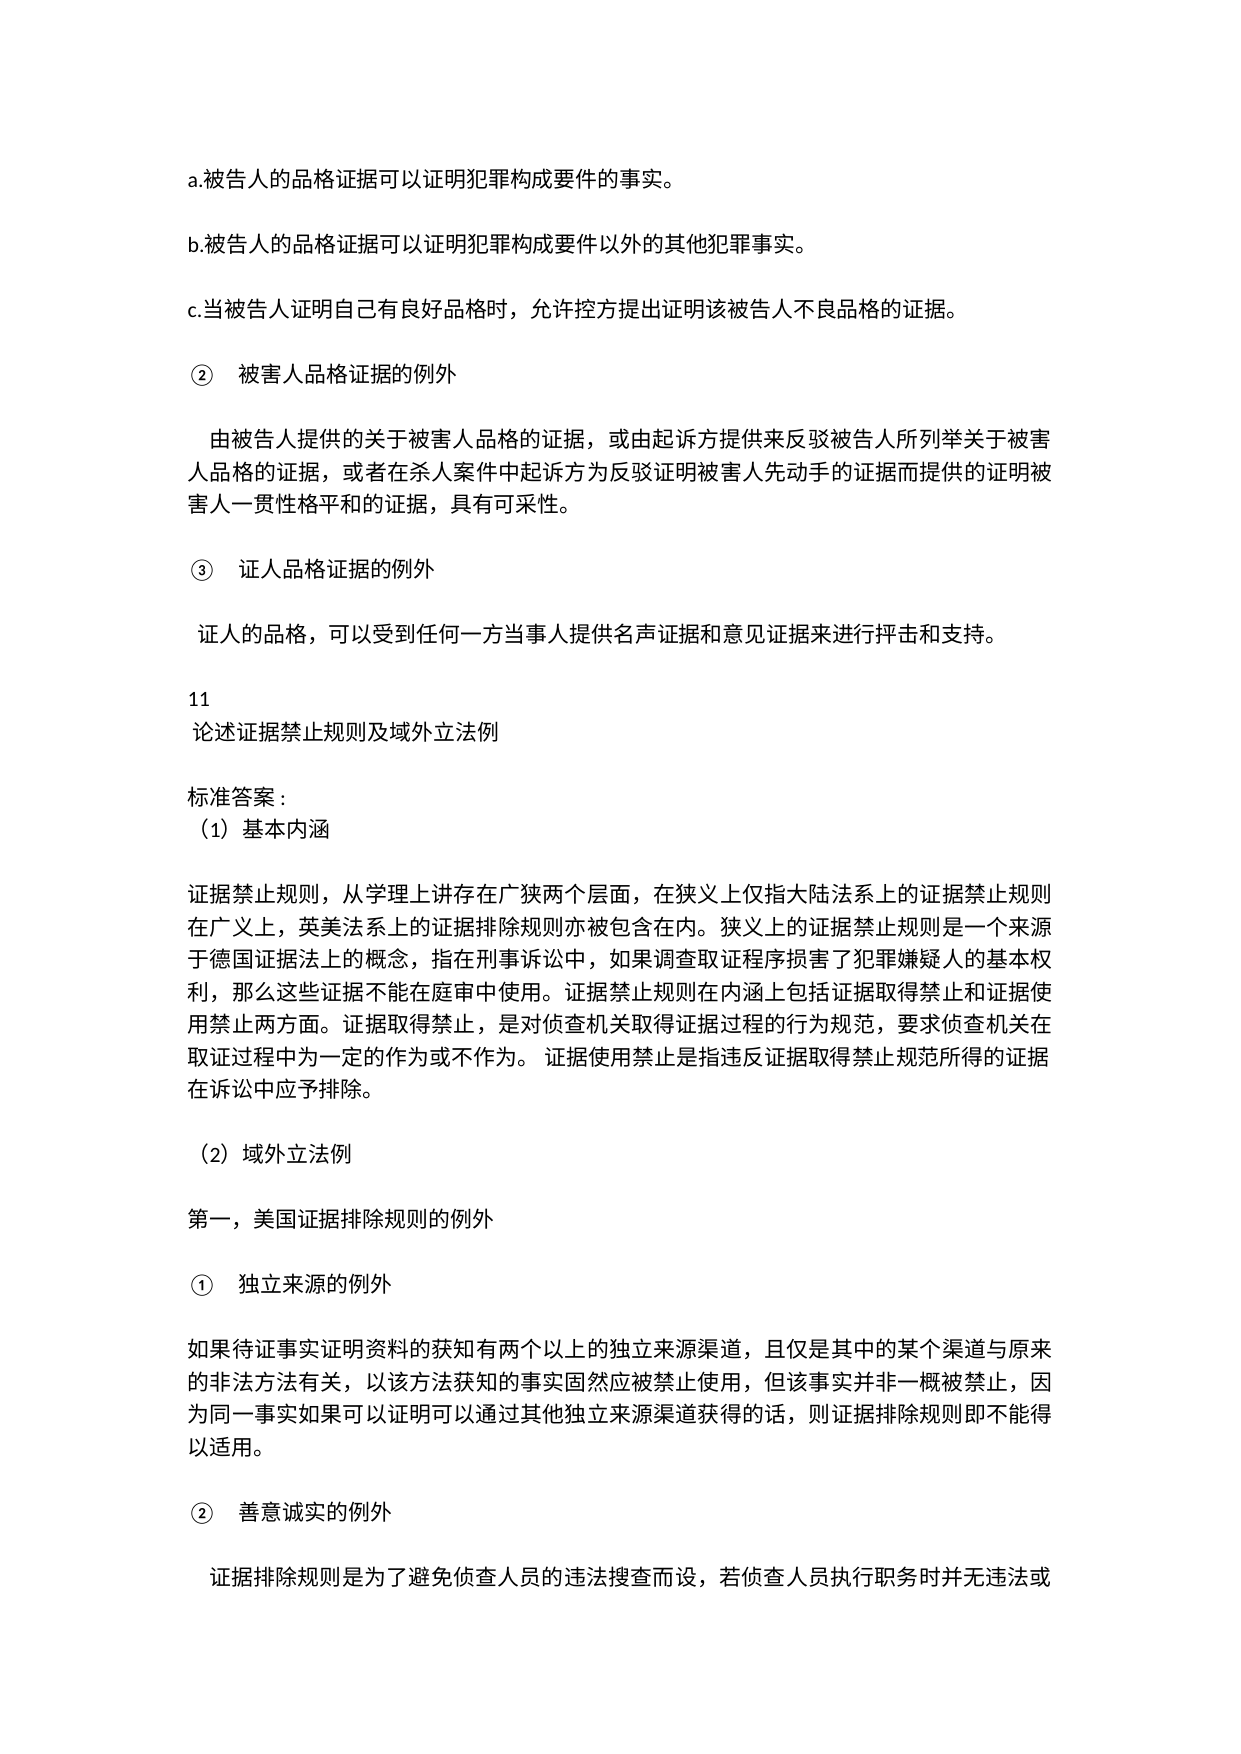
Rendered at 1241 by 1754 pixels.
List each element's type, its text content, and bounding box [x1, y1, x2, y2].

text （1）基本内涵 [187, 812, 1053, 844]
text b.被告人的品格证据可以证明犯罪构成要件以外的其他犯罪事实。 [187, 227, 1053, 259]
text ② 善意诚实的例外 [187, 1494, 1053, 1527]
text a.被告人的品格证据可以证明犯罪构成要件的事实。 [187, 162, 1053, 194]
text 如果待证事实证明资料的获知有两个以上的独立来源渠道，且仅是其中的某个渠道与原来的非法方法有关，以该方法获知的事实固然应被禁止使用，但该事实并非一概被禁止，因为同一事实如果可以证明可以通过其他独立来源渠道获得的话，则证据排除规则即不能得以适用。 [187, 1332, 1053, 1462]
text 证人的品格，可以受到任何一方当事人提供名声证据和意见证据来进行抨击和支持。 [187, 617, 1053, 649]
text （2）域外立法例 [187, 1137, 1053, 1169]
text 第一，美国证据排除规则的例外 [187, 1202, 1053, 1234]
text 11 [187, 682, 1053, 714]
text 证据禁止规则，从学理上讲存在广狭两个层面，在狭义上仅指大陆法系上的证据禁止规则；在广义上，英美法系上的证据排除规则亦被包含在内。狭义上的证据禁止规则是一个来源于德国证据法上的概念，指在刑事诉讼中，如果调查取证程序损害了犯罪嫌疑人的基本权利，那么这些证据不能在庭审中使用。证据禁止规则在内涵上包括证据取得禁止和证据使用禁止两方面。证据取得禁止，是对侦查机关取得证据过程的行为规范，要求侦查机关在取证过程中为一定的作为或不作为。 证据使用禁止是指违反证据取得禁止规范所得的证据在诉讼中应予排除。 [187, 877, 1053, 1104]
text c.当被告人证明自己有良好品格时，允许控方提出证明该被告人不良品格的证据。 [187, 292, 1053, 324]
text ② 被害人品格证据的例外 [187, 357, 1053, 389]
text 论述证据禁止规则及域外立法例 [187, 714, 1053, 747]
text ① 独立来源的例外 [187, 1267, 1053, 1299]
text ③ 证人品格证据的例外 [187, 552, 1053, 584]
text 由被告人提供的关于被害人品格的证据，或由起诉方提供来反驳被告人所列举关于被害人品格的证据，或者在杀人案件中起诉方为反驳证明被害人先动手的证据而提供的证明被害人一贯性格平和的证据，具有可采性。 [187, 422, 1053, 519]
text 标准答案 : [187, 779, 1053, 812]
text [187, 1559, 1053, 1592]
